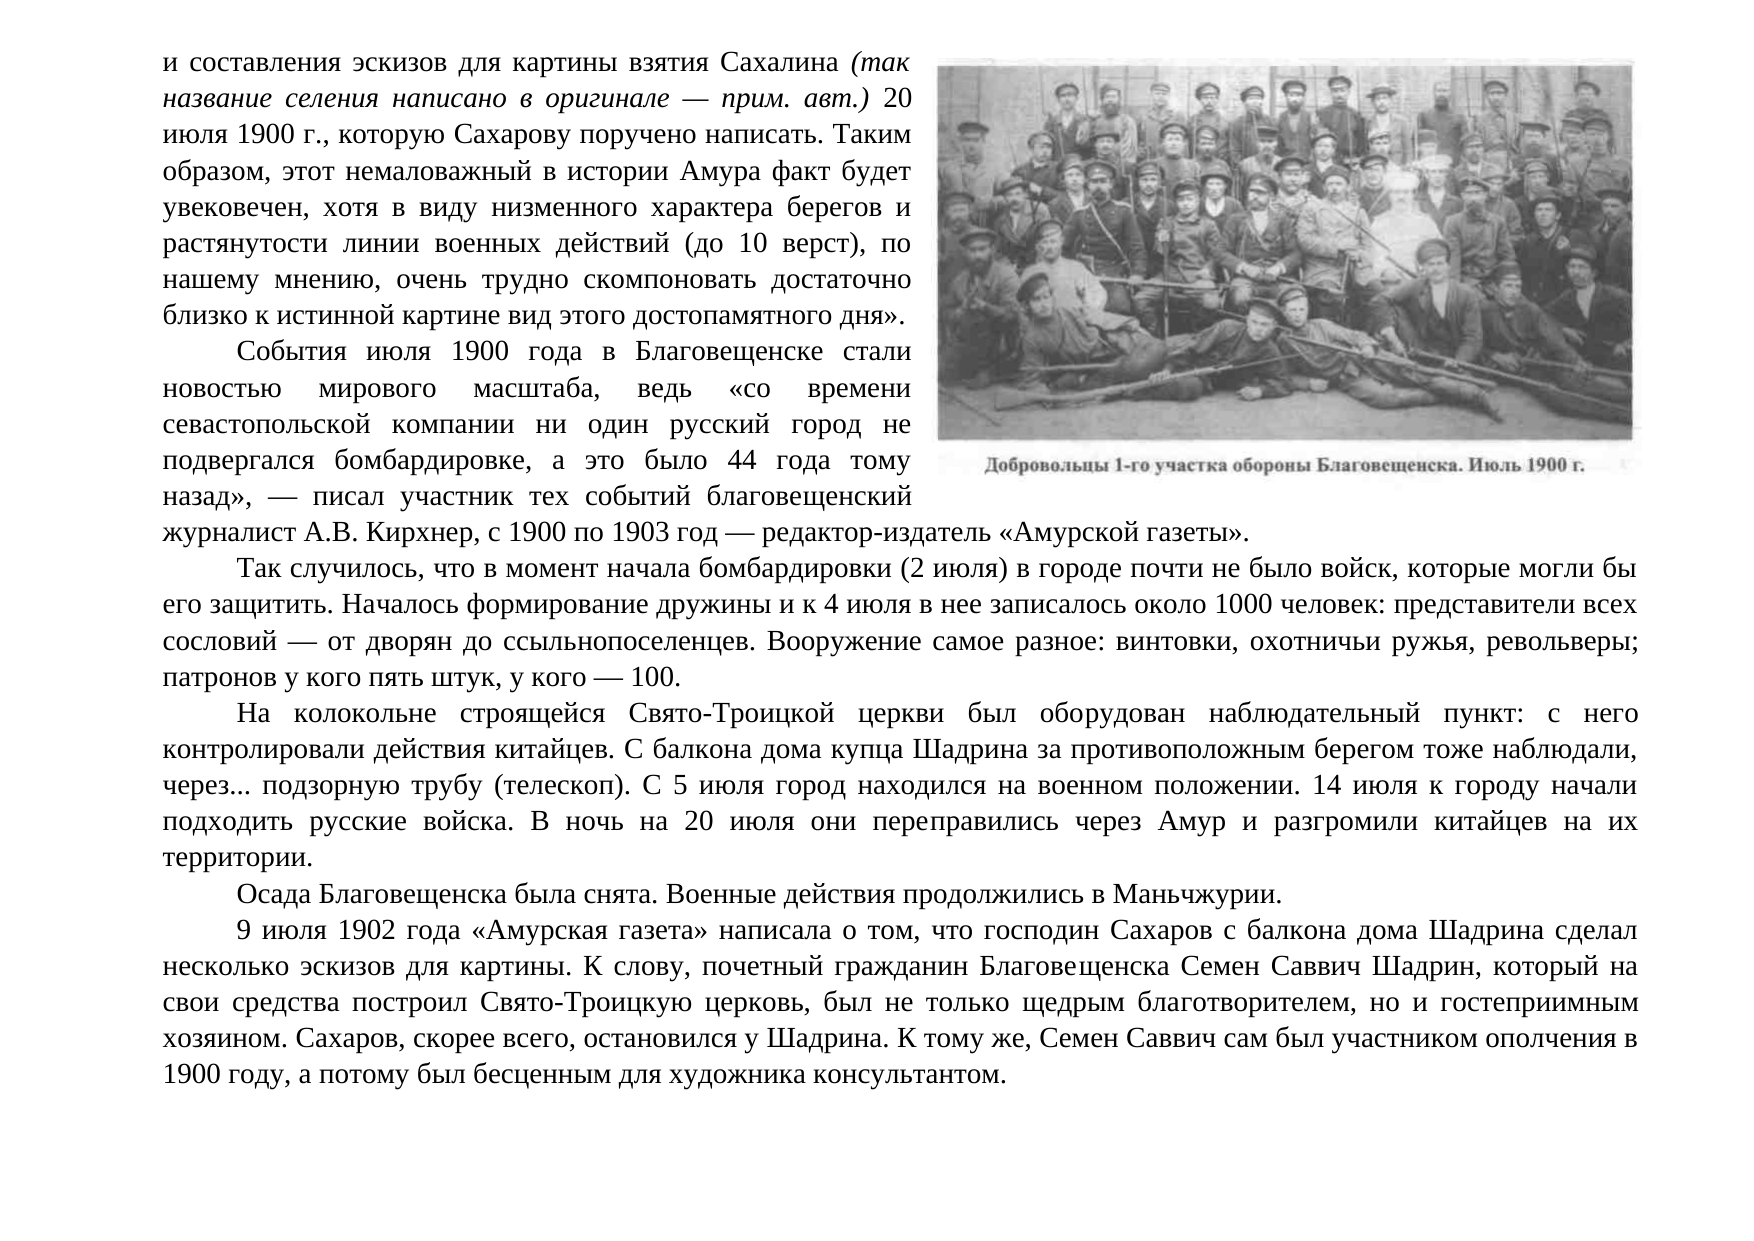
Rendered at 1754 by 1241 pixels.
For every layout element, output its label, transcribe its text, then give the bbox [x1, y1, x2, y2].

text Так случилось, что в момент начала бомбардировки (2 июля) в городе почти не было войск, которые могли бы его защитить. Началось формирование дружины и к 4 июля в нее записалось около 1000 человек: представители всех сословий — от дворян до ссыльнопоселенцев. Вооружение самое разное: винтовки, охотничьи ружья, револьверы; патронов у кого пять штук, у кого — 100. [162, 550, 1639, 692]
text На колокольне строящейся Свято-Троицкой церкви был оборудован наблюдательный пункт: с него контролировали действия китайцев. С балкона дома купца Шадрина за противоположным берегом тоже наблюдали, через... подзорную трубу (телескоп). С 5 июля город находился на военном положении. 14 июля к городу начали подходить русские войска. В ночь на 20 июля они переправились через Амур и разгромили китайцев на их территории. [162, 695, 1639, 873]
picture [931, 58, 1642, 494]
text События июля 1900 года в Благовещенске стали новостью мирового масштаба, ведь «со времени севастопольской компании ни один русский город не подвергался бомбардировке, а это было 44 года тому назад», — писал участник тех событий благовещенский журналист А.В. Кирхнер, с 1900 по 1903 год — редактор-издатель «Амурской газеты». [162, 333, 1639, 548]
text Осада Благовещенска была снята. Военные действия продолжились в Маньчжурии. [162, 876, 1639, 909]
text 9 июля 1902 года «Амурская газета» написала о том, что господин Сахаров с балкона дома Шадрина сделал несколько эскизов для картины. К слову, почетный гражданин Благовещенска Семен Саввич Шадрин, который на свои средства построил Свято-Троицкую церковь, был не только щедрым благотворителем, но и гостеприимным хозяином. Сахаров, скорее всего, остановился у Шадрина. К тому же, Семен Саввич сам был участником ополчения в 1900 году, а потому был бесценным для художника консультантом. [162, 912, 1639, 1090]
